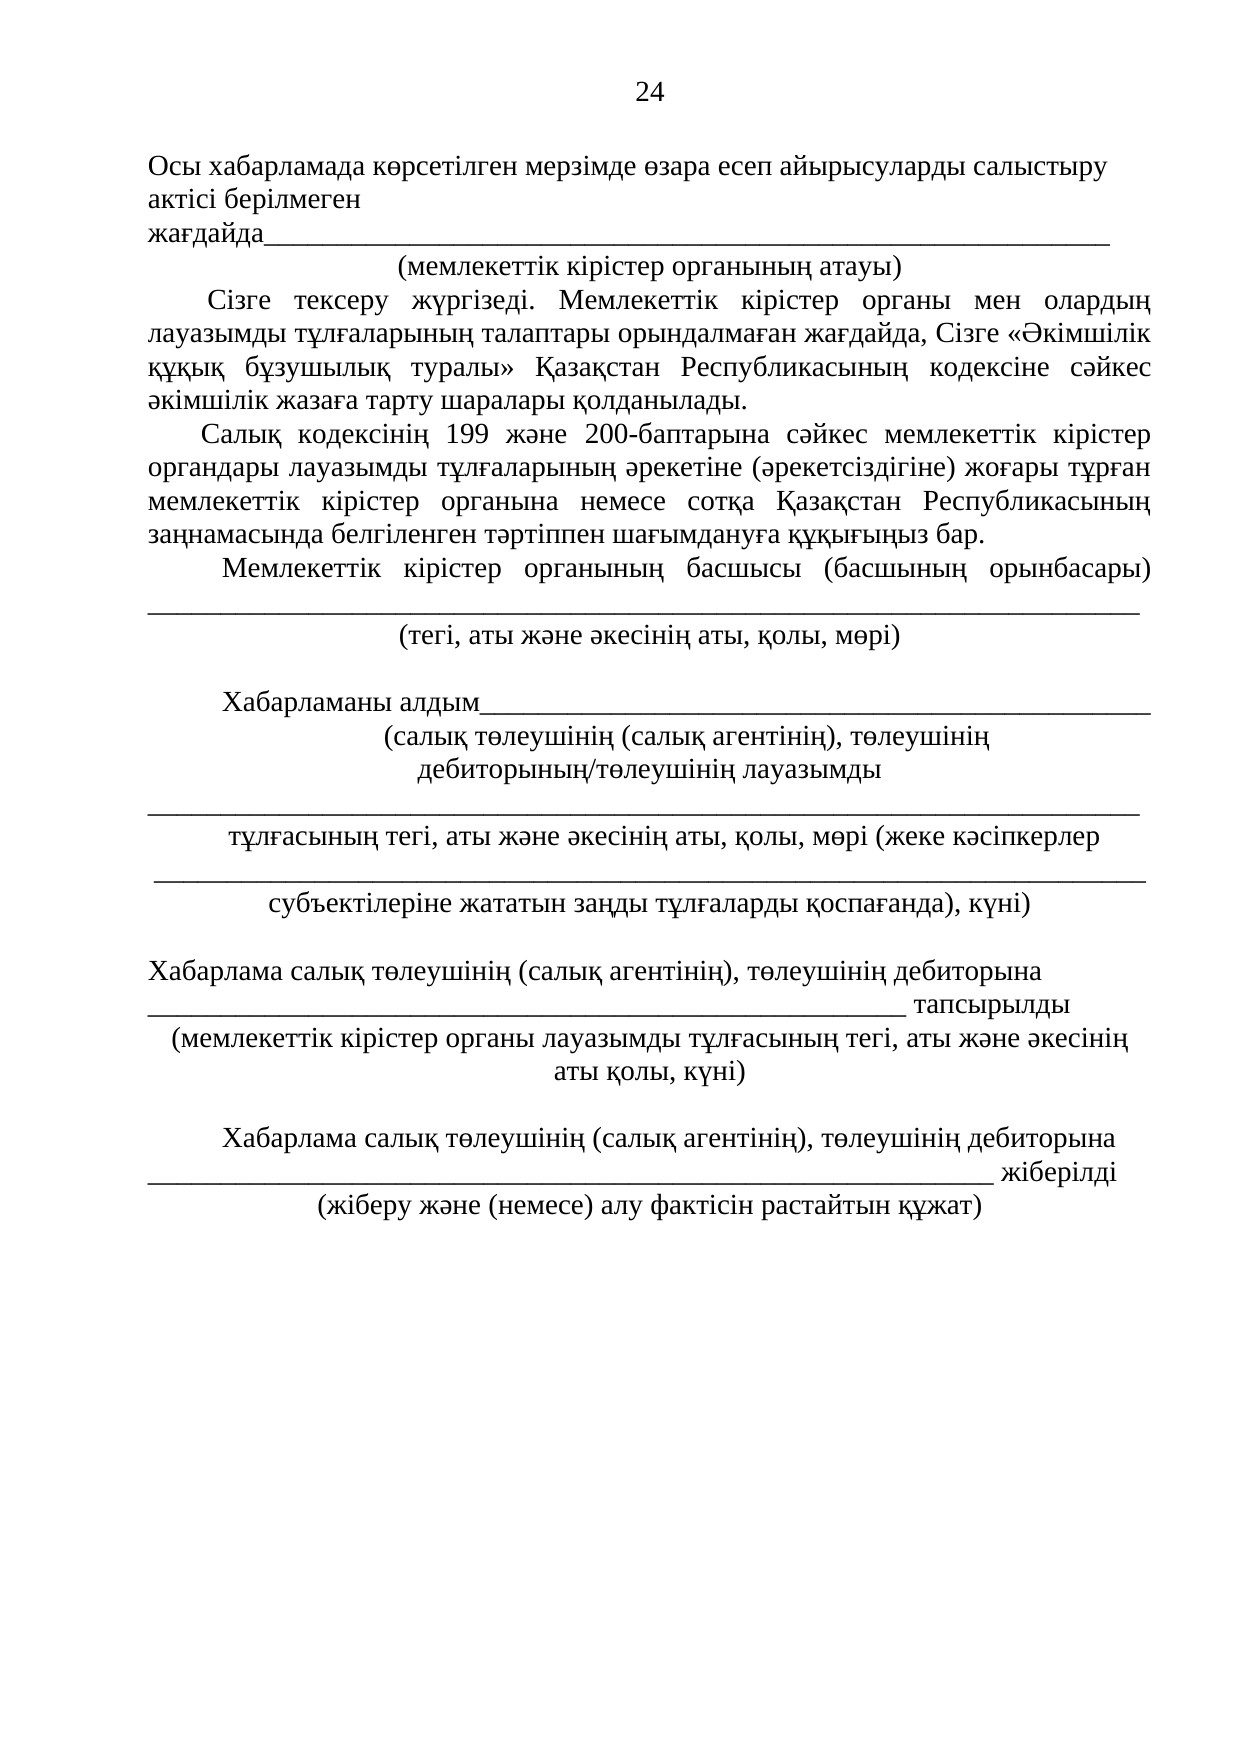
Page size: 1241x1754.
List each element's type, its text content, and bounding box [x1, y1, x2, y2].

text (тегі, аты және әкесінің аты, қолы, мөрі) [148, 617, 1152, 651]
text Хабарлама салық төлеушінің (салық агентінің), төлеушінің дебиторына [148, 1120, 1152, 1154]
text Хабарламаны алдым______________________________________________ [148, 684, 1152, 718]
text Осы хабарламада көрсетілген мерзімде өзара есеп айырысуларды салыстыру актісі берілмеген жағдайда__________________________________________________________ [148, 148, 1152, 248]
text Салық кодексінің 199 және 200-баптарына сәйкес мемлекеттік кірістер органдары лауазымды тұлғаларының әрекетіне (әрекетсіздігіне) жоғары тұрған мемлекеттік кірістер органына немесе сотқа Қазақстан Республикасының заңнамасында белгіленген тәртіппен шағымдануға құқығыңыз бар. [148, 416, 1152, 550]
text Хабарлама салық төлеушінің (салық агентінің), төлеушінің дебиторына [148, 953, 1152, 986]
text ____________________________________________________ тапсырылды [148, 986, 1152, 1020]
text __________________________________________________________ жіберілді [148, 1154, 1152, 1187]
text Сізге тексеру жүргізеді. Мемлекеттік кірістер органы мен олардың лауазымды тұлғаларының талаптары орындалмаған жағдайда, Сізге «Әкімшілік құқық бұзушылық туралы» Қазақстан Республикасының кодексіне сәйкес әкімшілік жазаға тарту шаралары қолданылады. [148, 282, 1152, 416]
text ____________________________________________________________________ [148, 852, 1152, 886]
text ____________________________________________________________________ тұлғасының тегі, аты және әкесінің аты, қолы, мөрі (жеке кәсіпкерлер [148, 785, 1152, 852]
text (мемлекеттік кірістер органы лауазымды тұлғасының тегі, аты және әкесінің аты қолы, күні) [148, 1020, 1152, 1087]
text Мемлекеттік кірістер органының басшысы (басшының орынбасары) ____________________________________________________________________ [148, 550, 1152, 617]
text субъектілеріне жататын заңды тұлғаларды қоспағанда), күні) [148, 886, 1152, 919]
text (жіберу және (немесе) алу фактісін растайтын құжат) [148, 1187, 1152, 1221]
text (мемлекеттік кірістер органының атауы) [148, 248, 1152, 282]
text (салық төлеушінің (салық агентінің), төлеушінің дебиторының/төлеушінің лауазымды [148, 718, 1152, 785]
